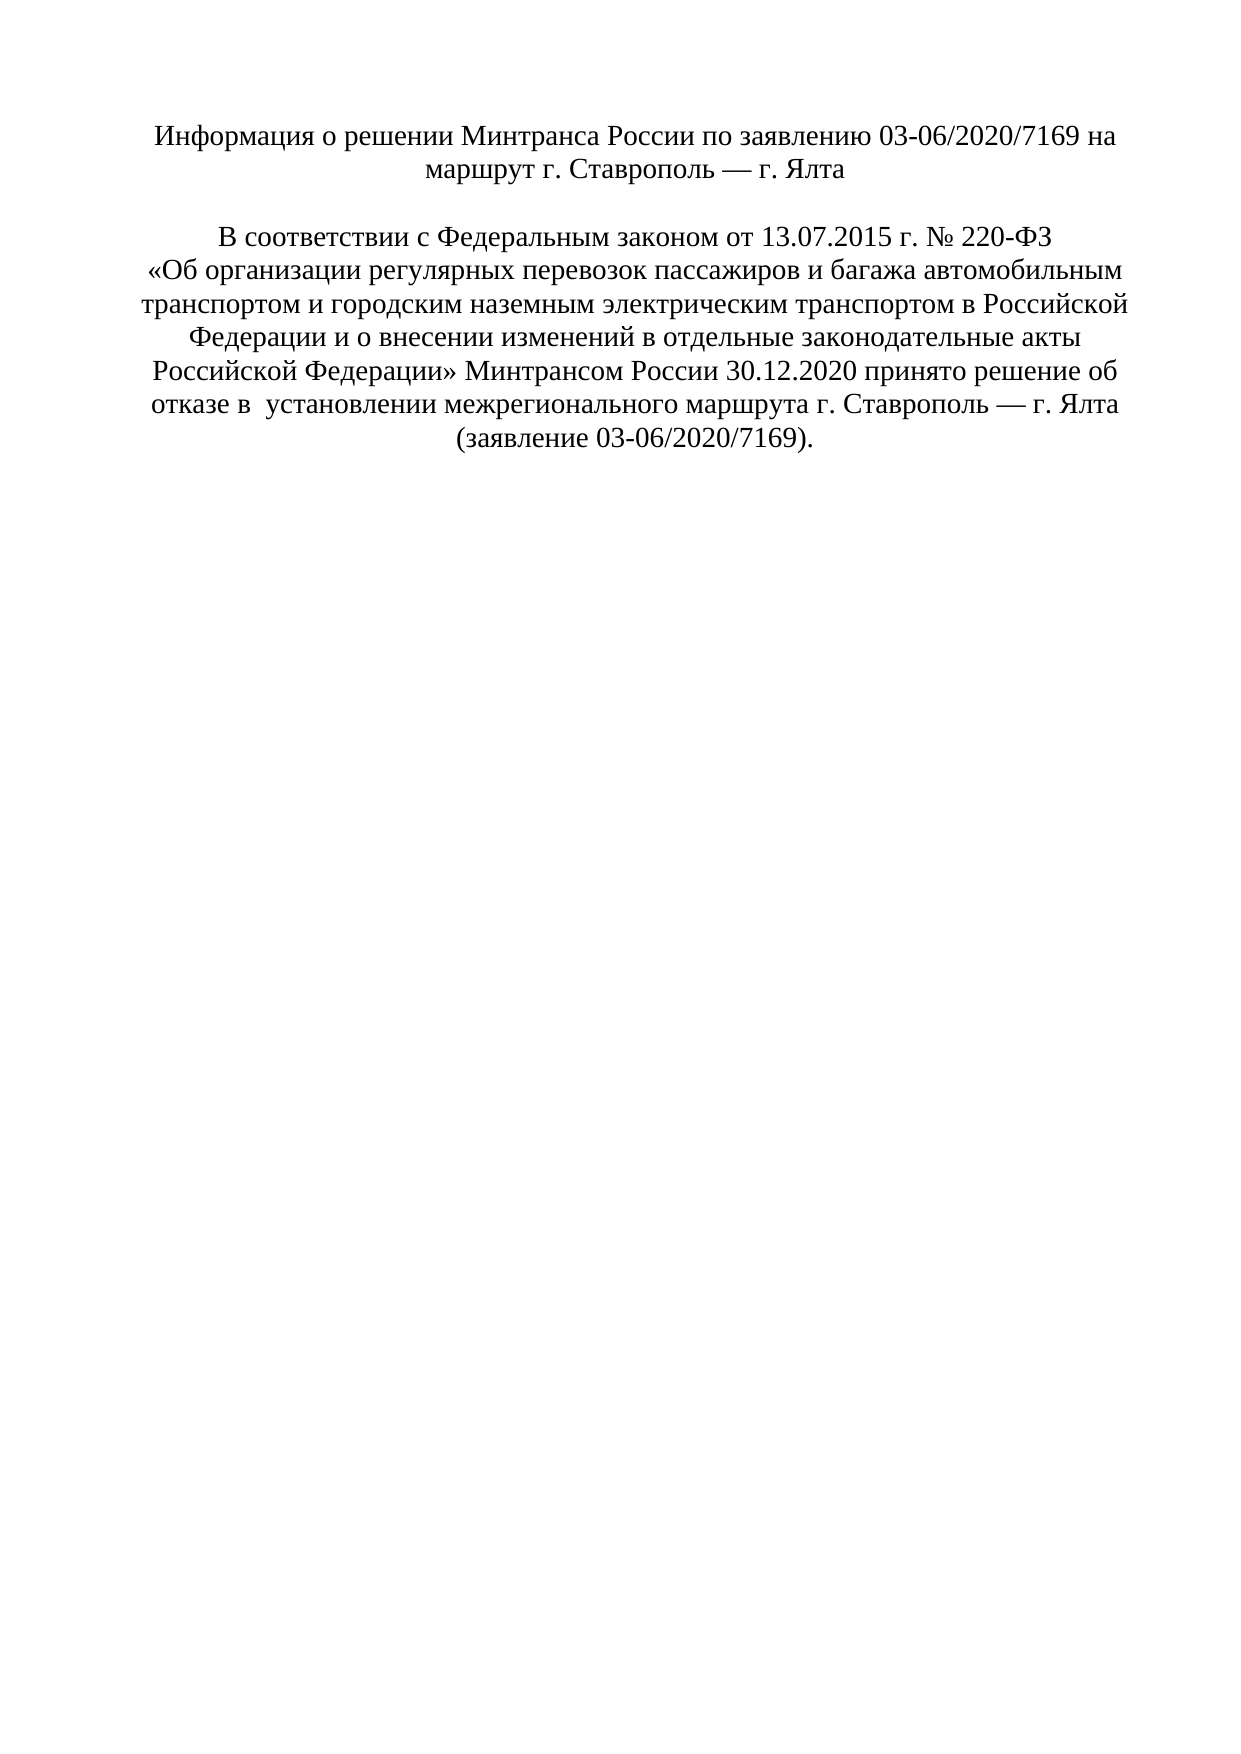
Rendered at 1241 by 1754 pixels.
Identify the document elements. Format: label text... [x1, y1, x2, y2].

text В соответствии с Федеральным законом от 13.07.2015 г. № 220-ФЗ «Об организации регулярных перевозок пассажиров и багажа автомобильным транспортом и городским наземным электрическим транспортом в Российской Федерации и о внесении изменений в отдельные законодательные акты Российской Федерации» Минтрансом России 30.12.2020 принято решение об отказе в установлении межрегионального маршрута г. Ставрополь — г. Ялта (заявление 03-06/2020/7169). [118, 219, 1152, 453]
text Информация о решении Минтранса России по заявлению 03-06/2020/7169 на маршрут г. Ставрополь — г. Ялта [118, 118, 1152, 185]
